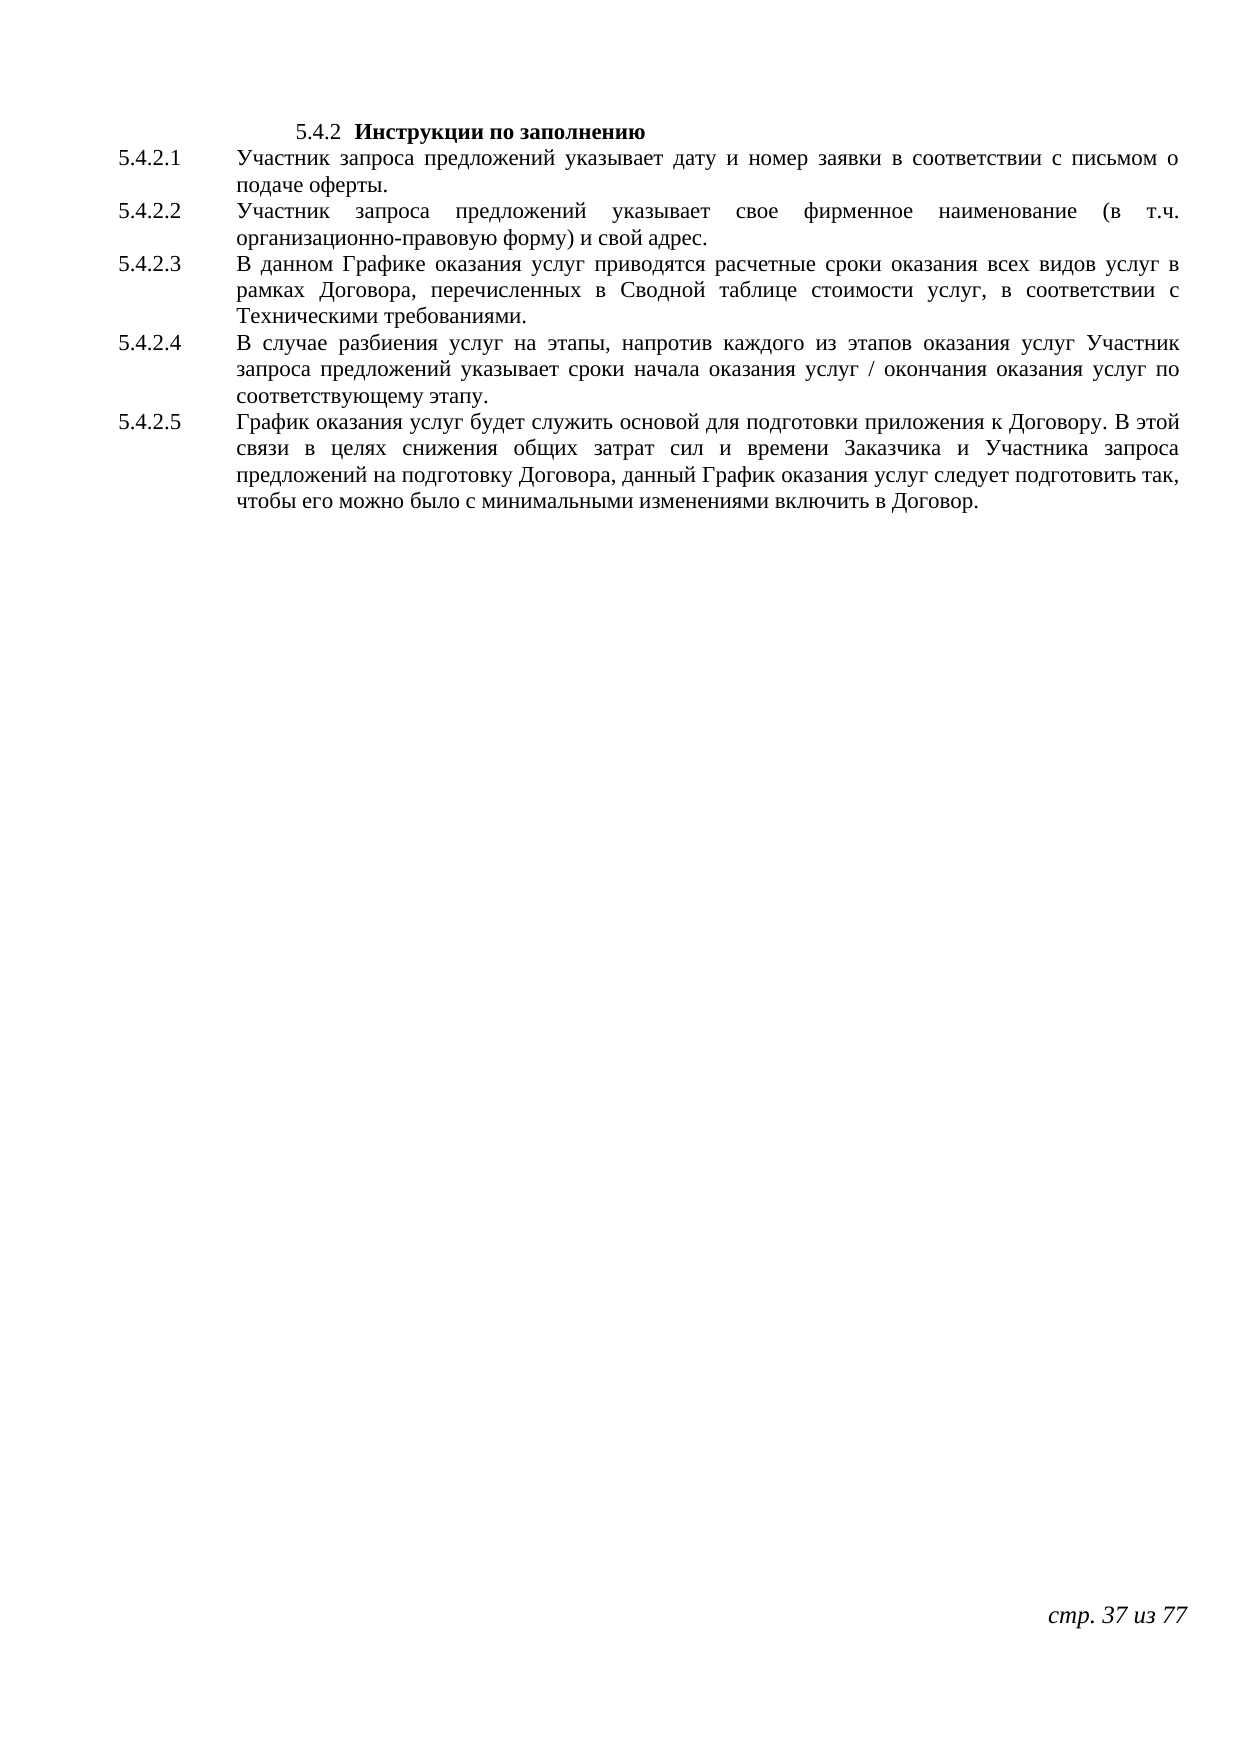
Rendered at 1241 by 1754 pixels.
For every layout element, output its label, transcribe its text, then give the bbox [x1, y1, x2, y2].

text В случае разбиения услуг на этапы, напротив каждого из этапов оказания услуг Участник запроса предложений указывает сроки начала оказания услуг / окончания оказания услуг по соответствующему этапу. [118, 329, 1181, 408]
text Участник запроса предложений указывает свое фирменное наименование (в т.ч. организационно-правовую форму) и свой адрес. [118, 197, 1181, 250]
text Инструкции по заполнению [236, 118, 1181, 144]
text Участник запроса предложений указывает дату и номер заявки в соответствии с письмом о подаче оферты. [118, 144, 1181, 197]
text График оказания услуг будет служить основой для подготовки приложения к Договору. В этой связи в целях снижения общих затрат сил и времени Заказчика и Участника запроса предложений на подготовку Договора, данный График оказания услуг следует подготовить так, чтобы его можно было с минимальными изменениями включить в Договор. [118, 408, 1181, 513]
text В данном Графике оказания услуг приводятся расчетные сроки оказания всех видов услуг в рамках Договора, перечисленных в Сводной таблице стоимости услуг, в соответствии с Техническими требованиями. [118, 250, 1181, 329]
